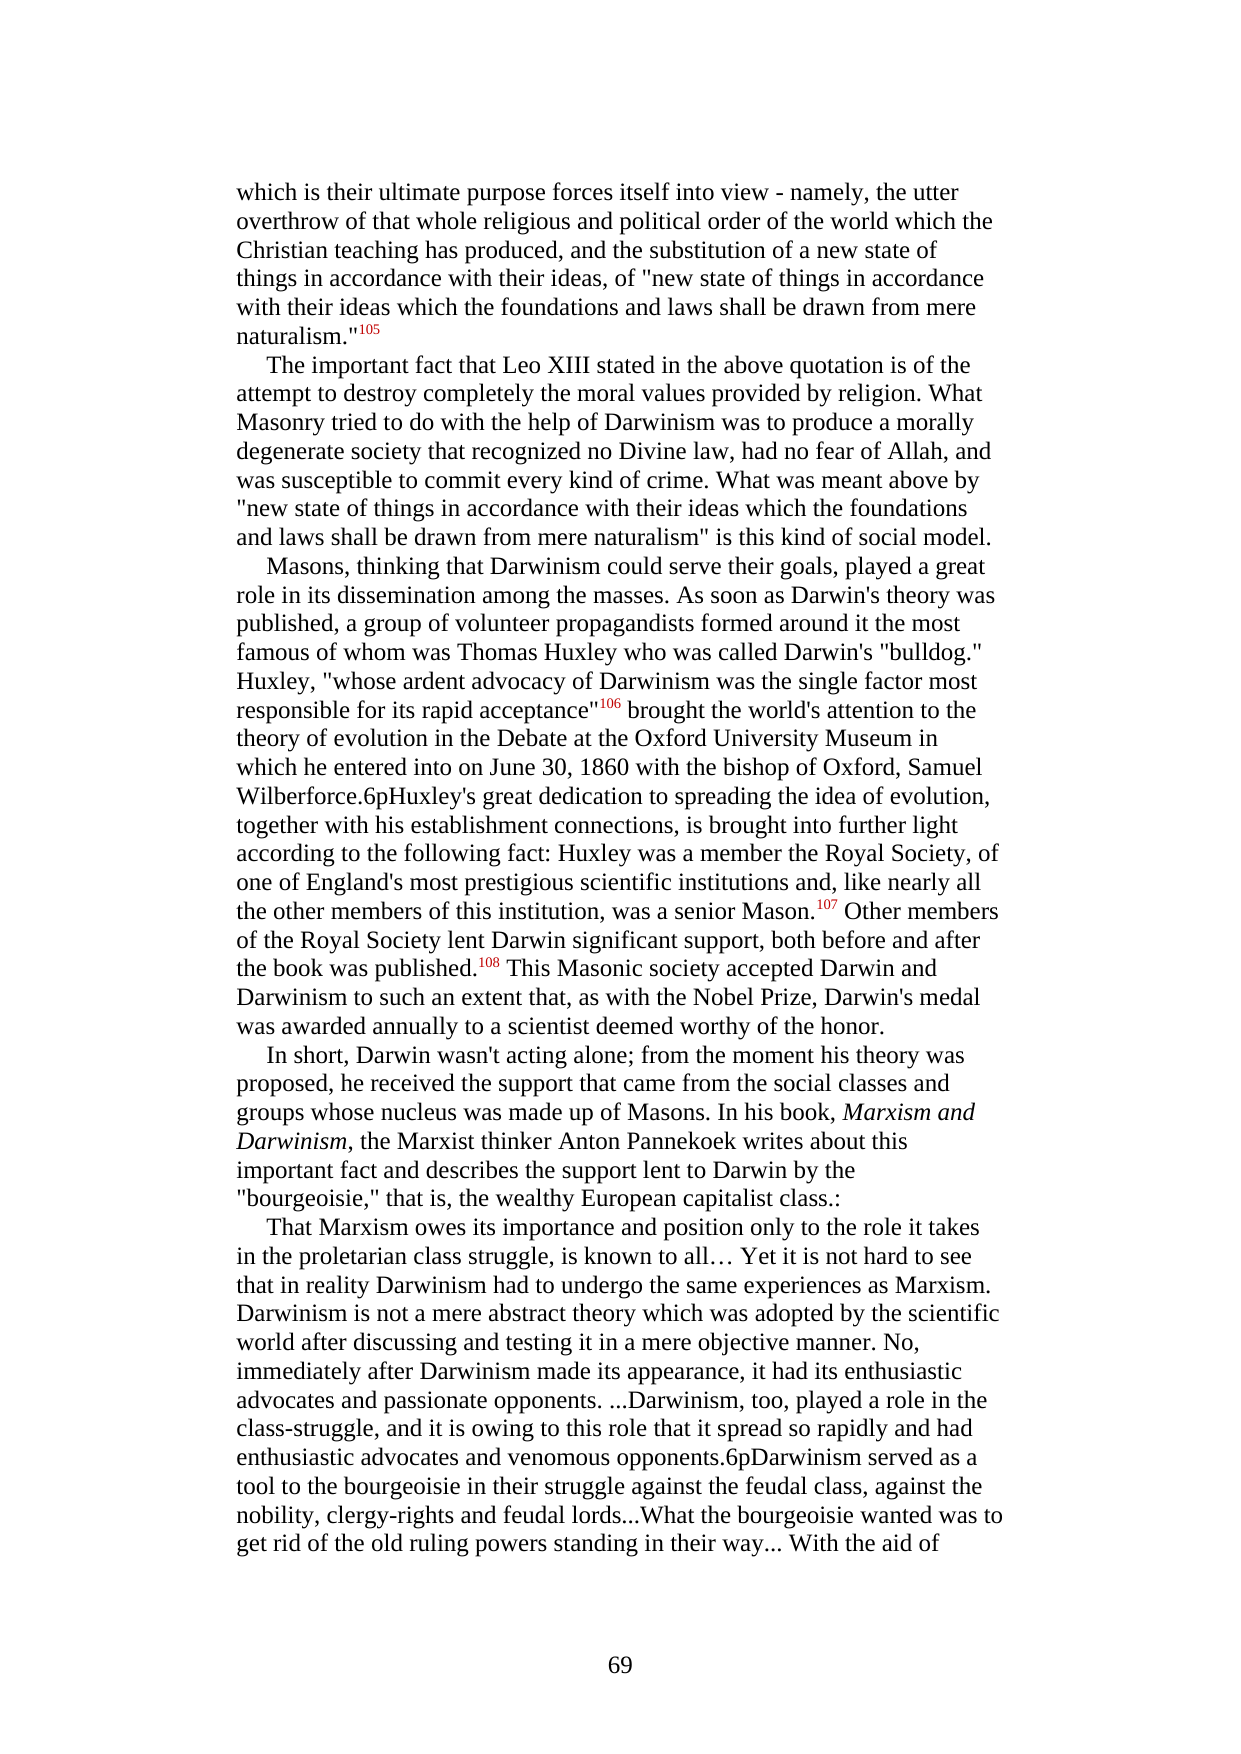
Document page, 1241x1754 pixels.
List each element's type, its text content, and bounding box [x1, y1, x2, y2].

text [236, 1212, 1004, 1557]
text In short, Darwin wasn't acting alone; from the moment his theory was proposed, he received the support that came from the social classes and groups whose nucleus was made up of Masons. In his book, Marxism and Darwinism, the Marxist thinker Anton Pannekoek writes about this important fact and describes the support lent to Darwin by the "bourgeoisie," that is, the wealthy European capitalist class.: [236, 1040, 1004, 1212]
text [236, 177, 1004, 350]
text The important fact that Leo XIII stated in the above quotation is of the attempt to destroy completely the moral values provided by religion. What Masonry tried to do with the help of Darwinism was to produce a morally degenerate society that recognized no Divine law, had no fear of Allah, and was susceptible to commit every kind of crime. What was meant above by "new state of things in accordance with their ideas which the foundations and laws shall be drawn from mere naturalism" is this kind of social model. [236, 350, 1004, 551]
text Masons, thinking that Darwinism could serve their goals, played a great role in its dissemination among the masses. As soon as Darwin's theory was published, a group of volunteer propagandists formed around it the most famous of whom was Thomas Huxley who was called Darwin's "bulldog." Huxley, "whose ardent advocacy of Darwinism was the single factor most responsible for its rapid acceptance"106 brought the world's attention to the theory of evolution in the Debate at the Oxford University Museum in which he entered into on June 30, 1860 with the bishop of Oxford, Samuel Wilberforce.6pHuxley's great dedication to spreading the idea of evolution, together with his establishment connections, is brought into further light according to the following fact: Huxley was a member the Royal Society, of one of England's most prestigious scientific institutions and, like nearly all the other members of this institution, was a senior Mason.107 Other members of the Royal Society lent Darwin significant support, both before and after the book was published.108 This Masonic society accepted Darwin and Darwinism to such an extent that, as with the Nobel Prize, Darwin's medal was awarded annually to a scientist deemed worthy of the honor. [236, 551, 1004, 1040]
